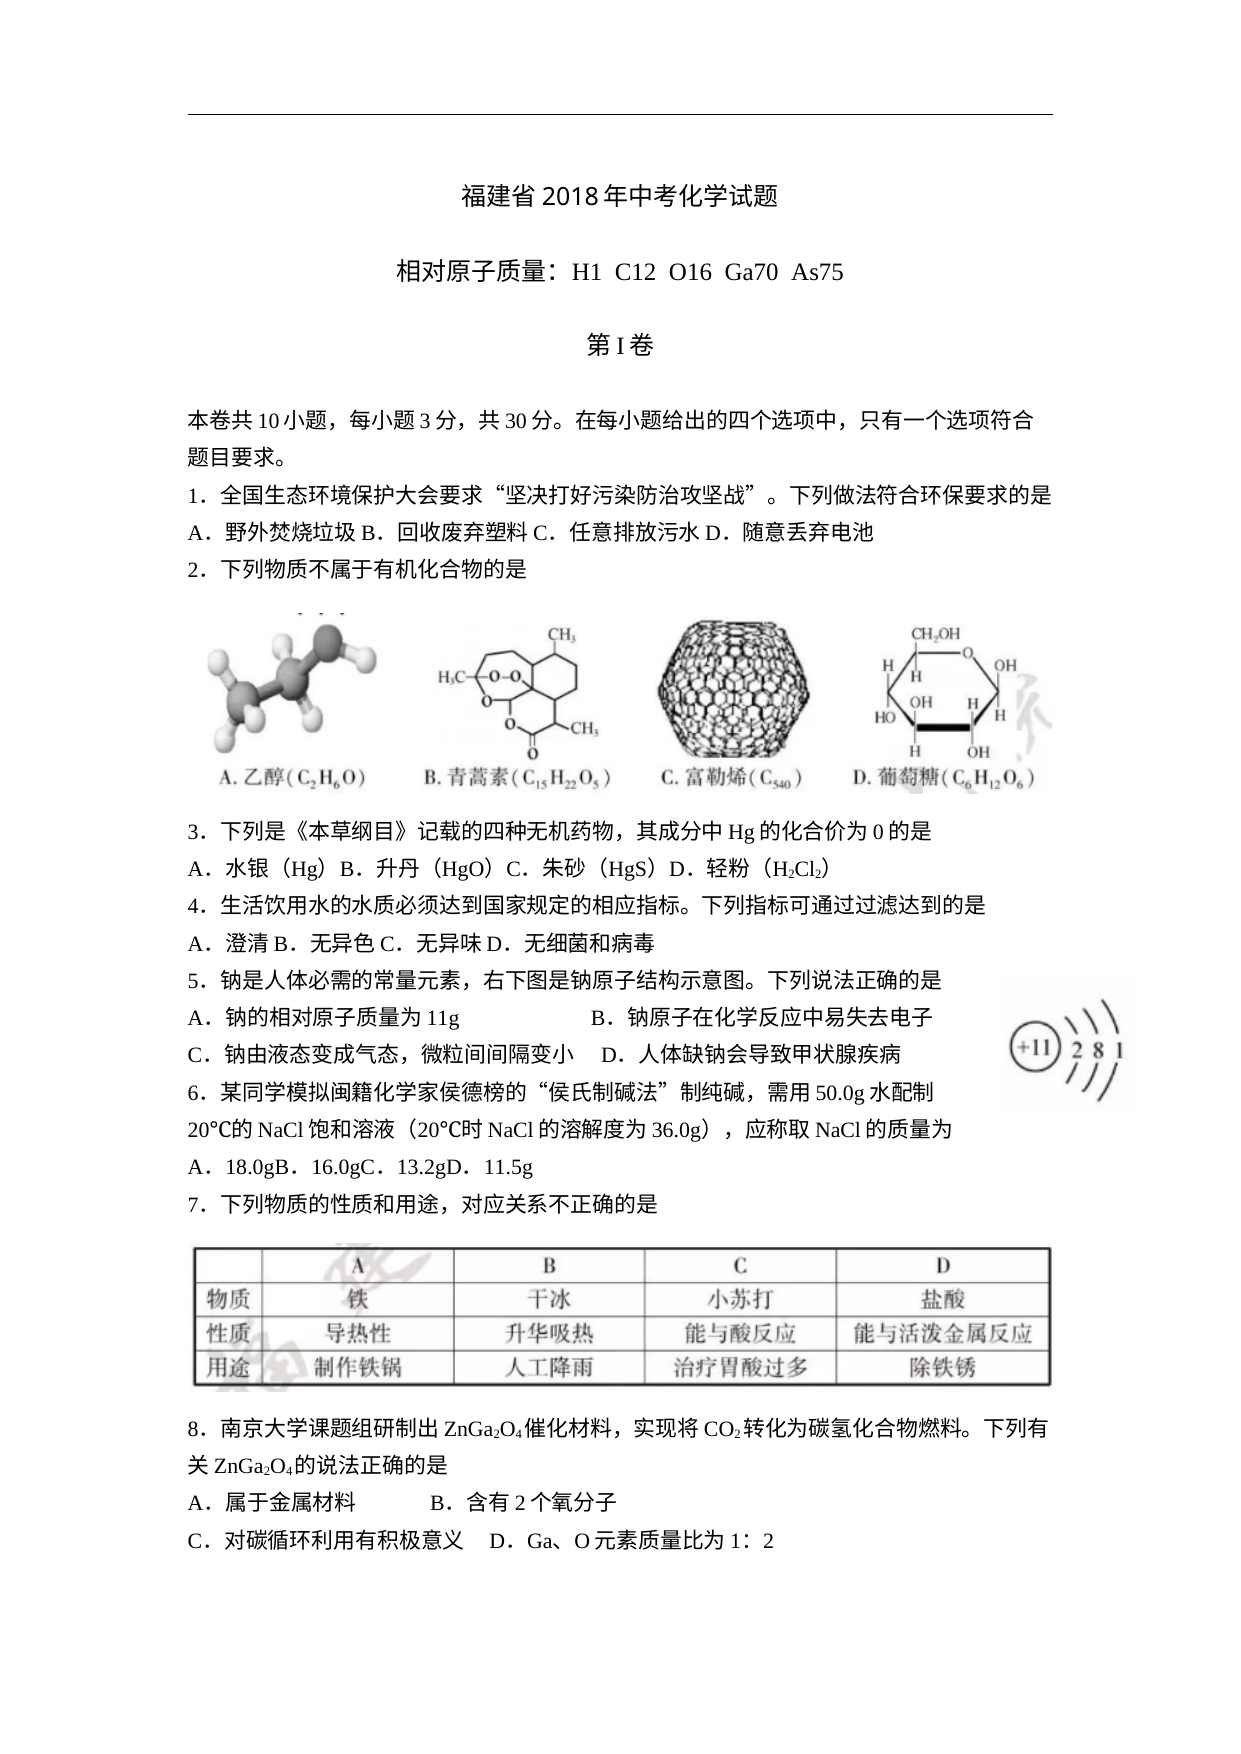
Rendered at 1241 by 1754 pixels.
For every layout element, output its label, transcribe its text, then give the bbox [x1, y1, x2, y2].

text 福建省2018年中考化学试题 相对原子质量：H1 C12 O16 Ga70 As75 第I卷 [187, 162, 1053, 376]
picture [187, 1243, 1053, 1392]
picture [1000, 975, 1135, 1114]
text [187, 1392, 1053, 1555]
picture [187, 613, 1053, 794]
